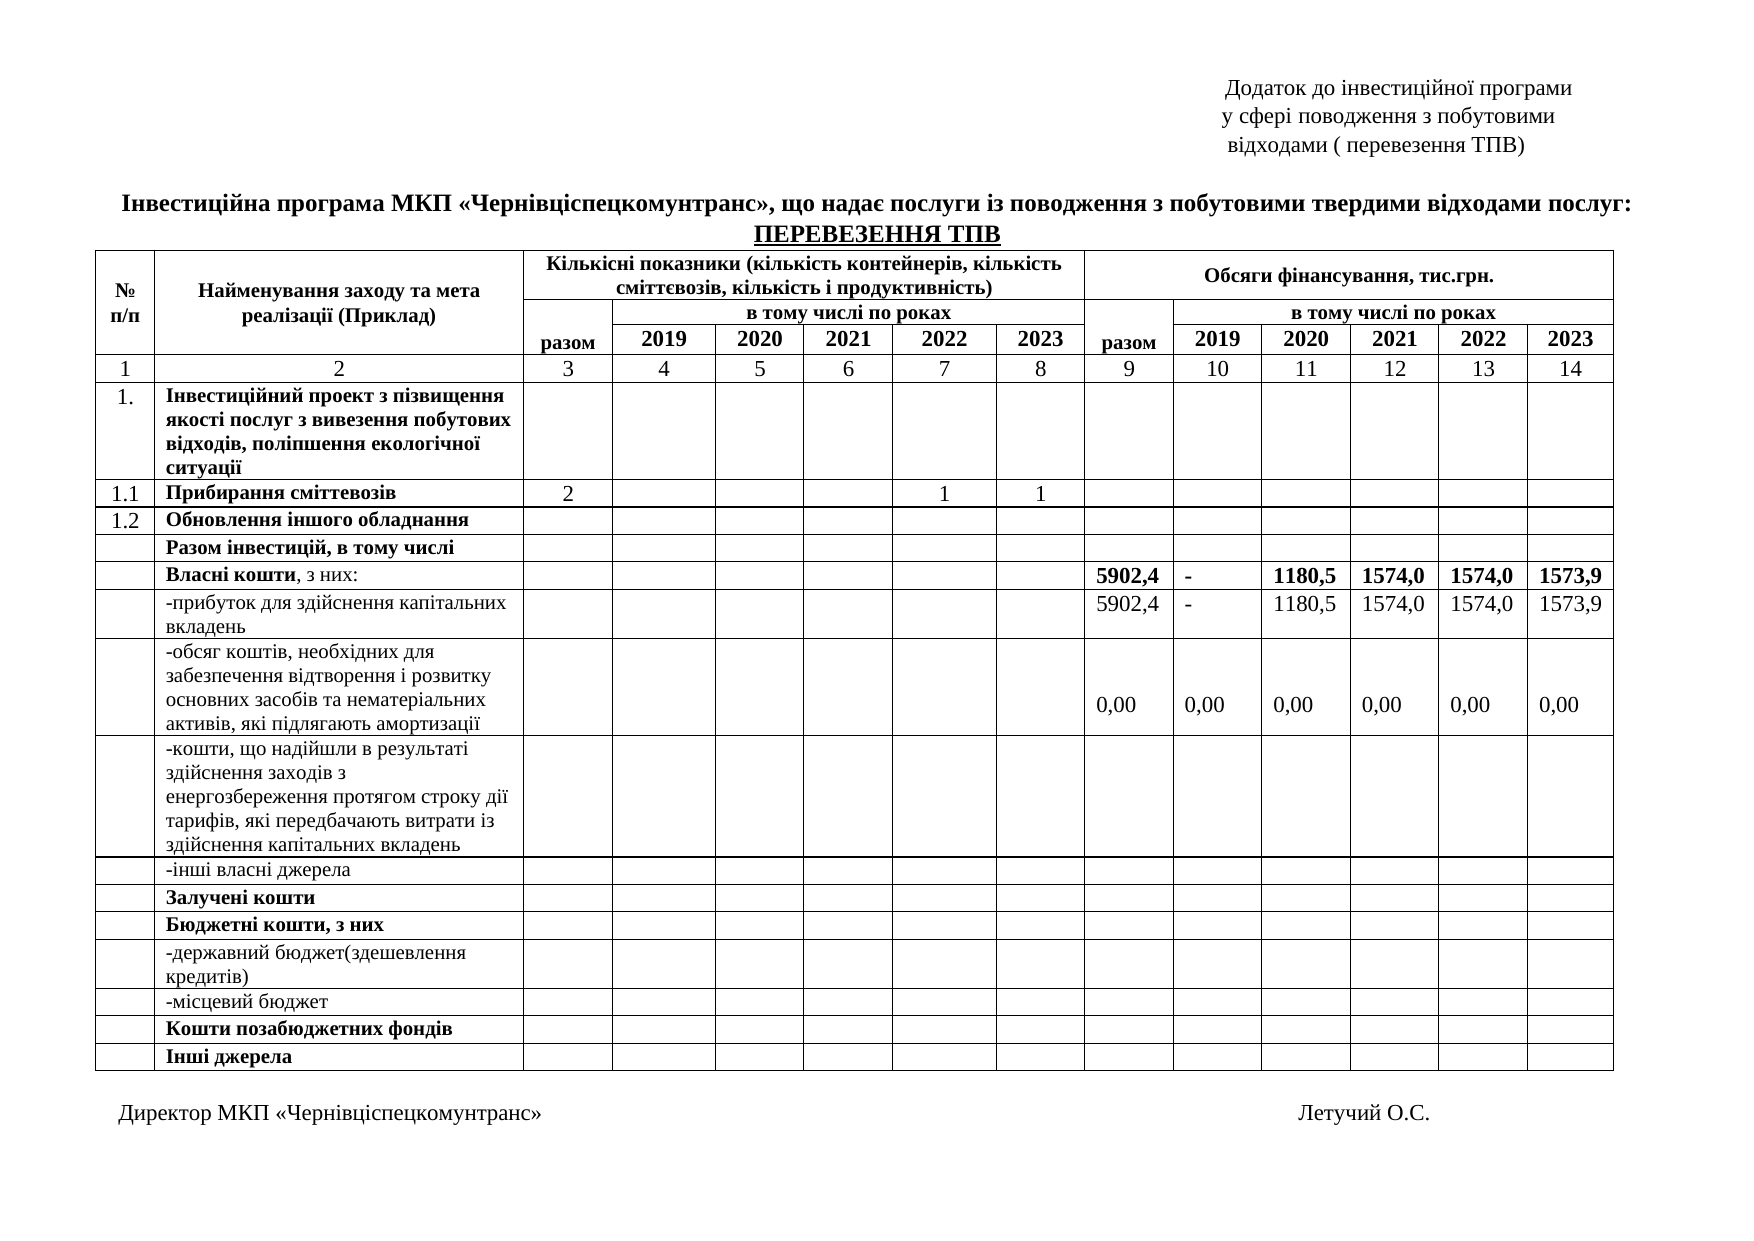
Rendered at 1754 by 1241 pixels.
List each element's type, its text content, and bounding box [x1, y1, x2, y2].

table_cell [1262, 736, 1350, 856]
table_cell [893, 858, 996, 884]
table_cell [524, 1044, 612, 1070]
table_cell [96, 858, 154, 884]
table_cell - [1174, 562, 1261, 588]
table_cell [524, 639, 612, 735]
table_cell [997, 639, 1084, 735]
table_cell [997, 383, 1084, 479]
table_cell [997, 562, 1084, 588]
table_cell [1351, 940, 1438, 988]
table_cell [1528, 508, 1613, 534]
table_cell [997, 989, 1084, 1015]
table_cell [1439, 989, 1527, 1015]
table_cell [893, 912, 996, 938]
table_cell [96, 940, 154, 988]
table_cell Прибирання сміттевозів [155, 480, 523, 506]
table_cell [613, 508, 715, 534]
table_cell [96, 562, 154, 588]
table_cell [524, 383, 612, 479]
table_cell [613, 383, 715, 479]
table_cell [893, 383, 996, 479]
table_cell 2 [524, 480, 612, 506]
table_cell [1351, 1044, 1438, 1070]
table_cell [96, 639, 154, 735]
table_cell [804, 940, 892, 988]
table_cell [613, 1016, 715, 1042]
table_cell 14 [1528, 355, 1613, 382]
table_cell 13 [1439, 355, 1527, 382]
table_cell [1174, 508, 1261, 534]
table_cell 4 [613, 355, 715, 382]
table_cell [1085, 885, 1173, 911]
table_cell [804, 535, 892, 561]
table_cell [524, 858, 612, 884]
table_cell 0,00 [1528, 639, 1613, 735]
table_cell [1528, 535, 1613, 561]
table_cell [1174, 1016, 1261, 1042]
table_cell [1174, 1044, 1261, 1070]
table_cell [613, 912, 715, 938]
table_cell Бюджетні кошти, з них [155, 912, 523, 938]
table_header Кількісні показники (кількість контейнерів, кількість сміттєвозів, кількість і продуктивність) [524, 251, 1084, 299]
table_cell [804, 383, 892, 479]
table_cell -обсяг коштів, необхідних для забезпечення відтворення і розвитку основних засобів та нематеріальних активів, які підлягають амортизації [155, 639, 523, 735]
table_cell [613, 940, 715, 988]
table_cell [1439, 508, 1527, 534]
table_cell 10 [1174, 355, 1261, 382]
table_cell [804, 912, 892, 938]
table_cell 2020 [1262, 325, 1350, 354]
table_cell [804, 562, 892, 588]
table_cell [1262, 508, 1350, 534]
table_cell 2021 [1351, 325, 1438, 354]
table_cell 9 [1085, 355, 1173, 382]
table_cell Інвестиційний проект з пізвищення якості послуг з вивезення побутових відходів, поліпшення екологічної ситуації [155, 383, 523, 479]
table_cell [716, 383, 803, 479]
table_cell [804, 858, 892, 884]
table_cell 2022 [893, 325, 996, 354]
table_cell 1573,9 [1528, 590, 1613, 638]
table_cell [1351, 1016, 1438, 1042]
table_cell Разом інвестицій, в тому числі [155, 535, 523, 561]
table_cell 2019 [1174, 325, 1261, 354]
table_cell [1262, 858, 1350, 884]
table_cell [893, 940, 996, 988]
table_cell [524, 562, 612, 588]
table_cell [1262, 940, 1350, 988]
table_cell [1174, 912, 1261, 938]
table_cell 5 [716, 355, 803, 382]
table_cell [1439, 885, 1527, 911]
table_cell [1528, 480, 1613, 506]
table_cell [893, 1016, 996, 1042]
table_cell 2023 [997, 325, 1084, 354]
table_cell Власні кошти, з них: [155, 562, 523, 588]
table_cell [1439, 912, 1527, 938]
table_cell [1439, 480, 1527, 506]
table_cell 1180,5 [1262, 590, 1350, 638]
table_cell 0,00 [1351, 639, 1438, 735]
table_cell [1351, 736, 1438, 856]
table_cell 5902,4 [1085, 562, 1173, 588]
table_cell [1528, 989, 1613, 1015]
table_cell [1262, 989, 1350, 1015]
table_cell [1174, 940, 1261, 988]
table_cell [804, 989, 892, 1015]
table_cell [997, 1016, 1084, 1042]
table_cell [524, 508, 612, 534]
table_cell [716, 858, 803, 884]
table_cell [1439, 1016, 1527, 1042]
table_cell [716, 639, 803, 735]
table_cell разом [524, 300, 612, 354]
table_cell 1574,0 [1439, 590, 1527, 638]
table_cell [804, 736, 892, 856]
table_cell 0,00 [1174, 639, 1261, 735]
table_cell [804, 508, 892, 534]
table_cell [613, 480, 715, 506]
table_cell 1 [997, 480, 1084, 506]
table_cell [893, 1044, 996, 1070]
table_cell [524, 912, 612, 938]
table_cell [1085, 940, 1173, 988]
table_cell [997, 590, 1084, 638]
table_cell [997, 1044, 1084, 1070]
table_cell [1085, 535, 1173, 561]
table_cell [1174, 535, 1261, 561]
table_cell [1351, 383, 1438, 479]
table_cell [893, 989, 996, 1015]
table_cell [613, 989, 715, 1015]
table_cell 1.1 [96, 480, 154, 506]
table_cell 6 [804, 355, 892, 382]
table_cell [96, 989, 154, 1015]
table_cell [1528, 383, 1613, 479]
table_cell [1351, 989, 1438, 1015]
table_cell [96, 736, 154, 856]
table_cell [1174, 383, 1261, 479]
table_cell 1 [893, 480, 996, 506]
table_cell [96, 1044, 154, 1070]
table_cell [997, 885, 1084, 911]
table_cell [1439, 535, 1527, 561]
table_cell 1180,5 [1262, 562, 1350, 588]
table_cell в тому числі по роках [613, 300, 1084, 324]
table_cell [716, 736, 803, 856]
table_cell [524, 885, 612, 911]
table_cell [1528, 940, 1613, 988]
table_cell 2020 [716, 325, 803, 354]
table_cell [1085, 912, 1173, 938]
table_cell -кошти, що надійшли в результаті здійснення заходів з енергозбереження протягом строку дії тарифів, які передбачають витрати із здійснення капітальних вкладень [155, 736, 523, 856]
table_cell [524, 940, 612, 988]
table_cell [613, 858, 715, 884]
table_cell [1085, 508, 1173, 534]
table_cell 11 [1262, 355, 1350, 382]
table_cell [1085, 1016, 1173, 1042]
table_cell [716, 1016, 803, 1042]
table_cell [613, 639, 715, 735]
table_cell [96, 885, 154, 911]
table_cell 0,00 [1262, 639, 1350, 735]
table_cell [1174, 858, 1261, 884]
table_cell Кошти позабюджетних фондів [155, 1016, 523, 1042]
table_cell [716, 1044, 803, 1070]
text у сфері поводження з побутовими [118, 102, 1636, 129]
table_cell в тому числі по роках [1174, 300, 1613, 324]
table_cell [716, 535, 803, 561]
table_cell [1528, 885, 1613, 911]
table_cell [96, 912, 154, 938]
table_cell [804, 480, 892, 506]
table_cell Інші джерела [155, 1044, 523, 1070]
table_cell [1351, 535, 1438, 561]
table_cell 3 [524, 355, 612, 382]
text Додаток до інвестиційної програми [118, 74, 1636, 100]
table_cell [997, 912, 1084, 938]
table_cell [613, 1044, 715, 1070]
text Інвестиційна програма МКП «Чернівціспецкомунтранс», що надає послуги із поводження з побутовими твердими відходами послуг: ПЕРЕВЕЗЕННЯ ТПВ [118, 188, 1636, 247]
table_cell [1085, 858, 1173, 884]
table_cell 7 [893, 355, 996, 382]
table_header Обсяги фінансування, тис.грн. [1085, 251, 1613, 299]
table_cell [997, 858, 1084, 884]
table_cell [1262, 885, 1350, 911]
table_cell [893, 508, 996, 534]
table_cell [1528, 736, 1613, 856]
table_cell [613, 590, 715, 638]
table_cell [804, 1044, 892, 1070]
table_cell [613, 535, 715, 561]
table_cell [1174, 736, 1261, 856]
table_cell [1528, 912, 1613, 938]
text відходами ( перевезення ТПВ) [118, 131, 1636, 186]
table_cell 1574,0 [1351, 562, 1438, 588]
table_cell [716, 508, 803, 534]
table_cell [893, 562, 996, 588]
table_cell [893, 885, 996, 911]
table_cell [1351, 508, 1438, 534]
table_cell [716, 912, 803, 938]
table_cell [1351, 885, 1438, 911]
table_cell [1351, 480, 1438, 506]
table_cell 2019 [613, 325, 715, 354]
table_cell [1439, 858, 1527, 884]
table_cell [1351, 912, 1438, 938]
table_cell 12 [1351, 355, 1438, 382]
table_cell [804, 1016, 892, 1042]
table_cell Залучені кошти [155, 885, 523, 911]
table_cell 1573,9 [1528, 562, 1613, 588]
table_cell - [1174, 590, 1261, 638]
table_cell [804, 639, 892, 735]
table_cell [96, 535, 154, 561]
table_cell [893, 535, 996, 561]
table_header Найменування заходу та мета реалізації (Приклад) [155, 251, 523, 354]
text Директор МКП «Чернівціспецкомунтранс» Летучий О.С. [118, 1099, 1636, 1126]
table_cell 1574,0 [1351, 590, 1438, 638]
table_cell [1174, 989, 1261, 1015]
table_cell -інші власні джерела [155, 858, 523, 884]
table_cell [1085, 480, 1173, 506]
table_cell [893, 590, 996, 638]
table_cell 2021 [804, 325, 892, 354]
table_cell [997, 535, 1084, 561]
table_cell [1262, 912, 1350, 938]
table_header № п/п [96, 251, 154, 354]
table_cell 1. [96, 383, 154, 479]
table_cell 0,00 [1439, 639, 1527, 735]
table_cell [96, 1016, 154, 1042]
table_cell [1439, 940, 1527, 988]
table_cell [1174, 885, 1261, 911]
table_cell [1528, 1016, 1613, 1042]
table_cell [997, 736, 1084, 856]
table_cell 1.2 [96, 508, 154, 534]
table_cell [716, 480, 803, 506]
table_cell 0,00 [1085, 639, 1173, 735]
table_cell [1085, 383, 1173, 479]
table_cell [1262, 535, 1350, 561]
table_cell [997, 940, 1084, 988]
table_cell [613, 736, 715, 856]
table_cell 2 [155, 355, 523, 382]
table_cell [1439, 383, 1527, 479]
table_cell [804, 885, 892, 911]
table_cell [524, 1016, 612, 1042]
table_cell [524, 989, 612, 1015]
table_cell 1574,0 [1439, 562, 1527, 588]
table_cell [716, 885, 803, 911]
table_cell 2022 [1439, 325, 1527, 354]
table_cell [893, 639, 996, 735]
table_cell разом [1085, 300, 1173, 354]
table_cell [524, 736, 612, 856]
table_cell [716, 562, 803, 588]
table_cell [893, 736, 996, 856]
table_cell [1085, 1044, 1173, 1070]
table_cell [804, 590, 892, 638]
table_cell [613, 885, 715, 911]
table_cell 8 [997, 355, 1084, 382]
table_cell [716, 590, 803, 638]
table_cell [524, 590, 612, 638]
table_cell [1085, 736, 1173, 856]
table_cell [1262, 1016, 1350, 1042]
table_cell [1262, 383, 1350, 479]
table_cell [1262, 1044, 1350, 1070]
table_cell [1174, 480, 1261, 506]
table_cell -місцевий бюджет [155, 989, 523, 1015]
table_cell [1528, 1044, 1613, 1070]
table_cell [524, 535, 612, 561]
table_cell [716, 989, 803, 1015]
table_cell 2023 [1528, 325, 1613, 354]
table_cell -державний бюджет(здешевлення кредитів) [155, 940, 523, 988]
table_cell [997, 508, 1084, 534]
table_cell [1528, 858, 1613, 884]
table_cell -прибуток для здійснення капітальних вкладень [155, 590, 523, 638]
table_cell 5902,4 [1085, 590, 1173, 638]
table_cell [1085, 989, 1173, 1015]
table_cell [1351, 858, 1438, 884]
table_cell [1439, 1044, 1527, 1070]
table_cell [1262, 480, 1350, 506]
table_cell 1 [96, 355, 154, 382]
table_cell [96, 590, 154, 638]
table_cell [716, 940, 803, 988]
table_cell [613, 562, 715, 588]
table_cell [1439, 736, 1527, 856]
table_cell Обновлення іншого обладнання [155, 508, 523, 534]
